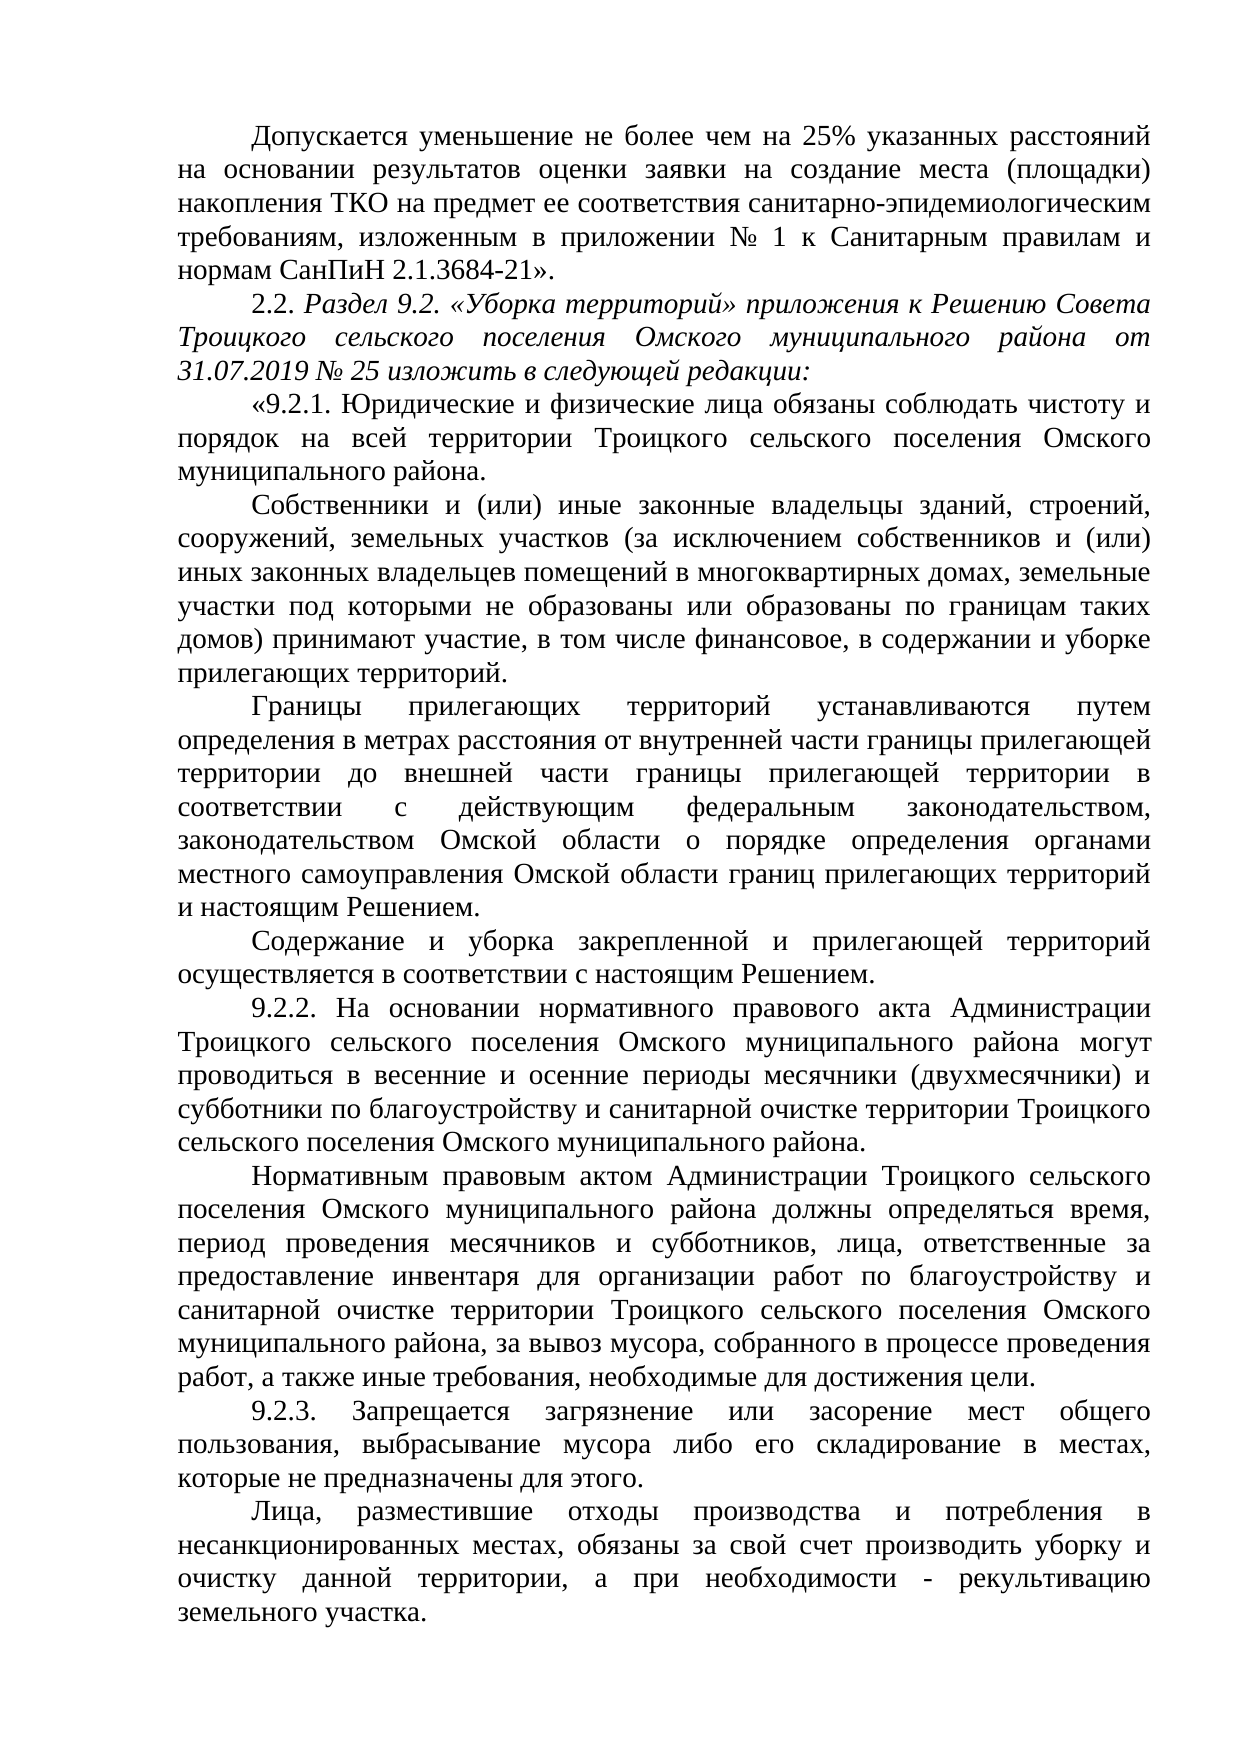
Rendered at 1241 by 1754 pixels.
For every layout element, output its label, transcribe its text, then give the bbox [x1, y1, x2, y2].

text Нормативным правовым актом Администрации Троицкого сельского поселения Омского муниципального района должны определяться время, период проведения месячников и субботников, лица, ответственные за предоставление инвентаря для организации работ по благоустройству и санитарной очистке территории Троицкого сельского поселения Омского муниципального района, за вывоз мусора, собранного в процессе проведения работ, а также иные требования, необходимые для достижения цели. [177, 1158, 1152, 1393]
text 9.2.2. На основании нормативного правового акта Администрации Троицкого сельского поселения Омского муниципального района могут проводиться в весенние и осенние периоды месячники (двухмесячники) и субботники по благоустройству и санитарной очистке территории Троицкого сельского поселения Омского муниципального района. [177, 990, 1152, 1158]
text Допускается уменьшение не более чем на 25% указанных расстояний на основании результатов оценки заявки на создание места (площадки) накопления ТКО на предмет ее соответствия санитарно-эпидемиологическим требованиям, изложенным в приложении № 1 к Санитарным правилам и нормам СанПиН 2.1.3684-21». [177, 118, 1152, 286]
text Границы прилегающих территорий устанавливаются путем определения в метрах расстояния от внутренней части границы прилегающей территории до внешней части границы прилегающей территории в соответствии с действующим федеральным законодательством, законодательством Омской области о порядке определения органами местного самоуправления Омской области границ прилегающих территорий и настоящим Решением. [177, 688, 1152, 923]
text 2.2. Раздел 9.2. «Уборка территорий» приложения к Решению Совета Троицкого сельского поселения Омского муниципального района от 31.07.2019 № 25 изложить в следующей редакции: [177, 286, 1152, 386]
text Лица, разместившие отходы производства и потребления в несанкционированных местах, обязаны за свой счет производить уборку и очистку данной территории, а при необходимости - рекультивацию земельного участка. [177, 1493, 1152, 1627]
text «9.2.1. Юридические и физические лица обязаны соблюдать чистоту и порядок на всей территории Троицкого сельского поселения Омского муниципального района. [177, 386, 1152, 487]
text Собственники и (или) иные законные владельцы зданий, строений, сооружений, земельных участков (за исключением собственников и (или) иных законных владельцев помещений в многоквартирных домах, земельные участки под которыми не образованы или образованы по границам таких домов) принимают участие, в том числе финансовое, в содержании и уборке прилегающих территорий. [177, 487, 1152, 688]
text 9.2.3. Запрещается загрязнение или засорение мест общего пользования, выбрасывание мусора либо его складирование в местах, которые не предназначены для этого. [177, 1393, 1152, 1493]
text Содержание и уборка закрепленной и прилегающей территорий осуществляется в соответствии с настоящим Решением. [177, 923, 1152, 990]
